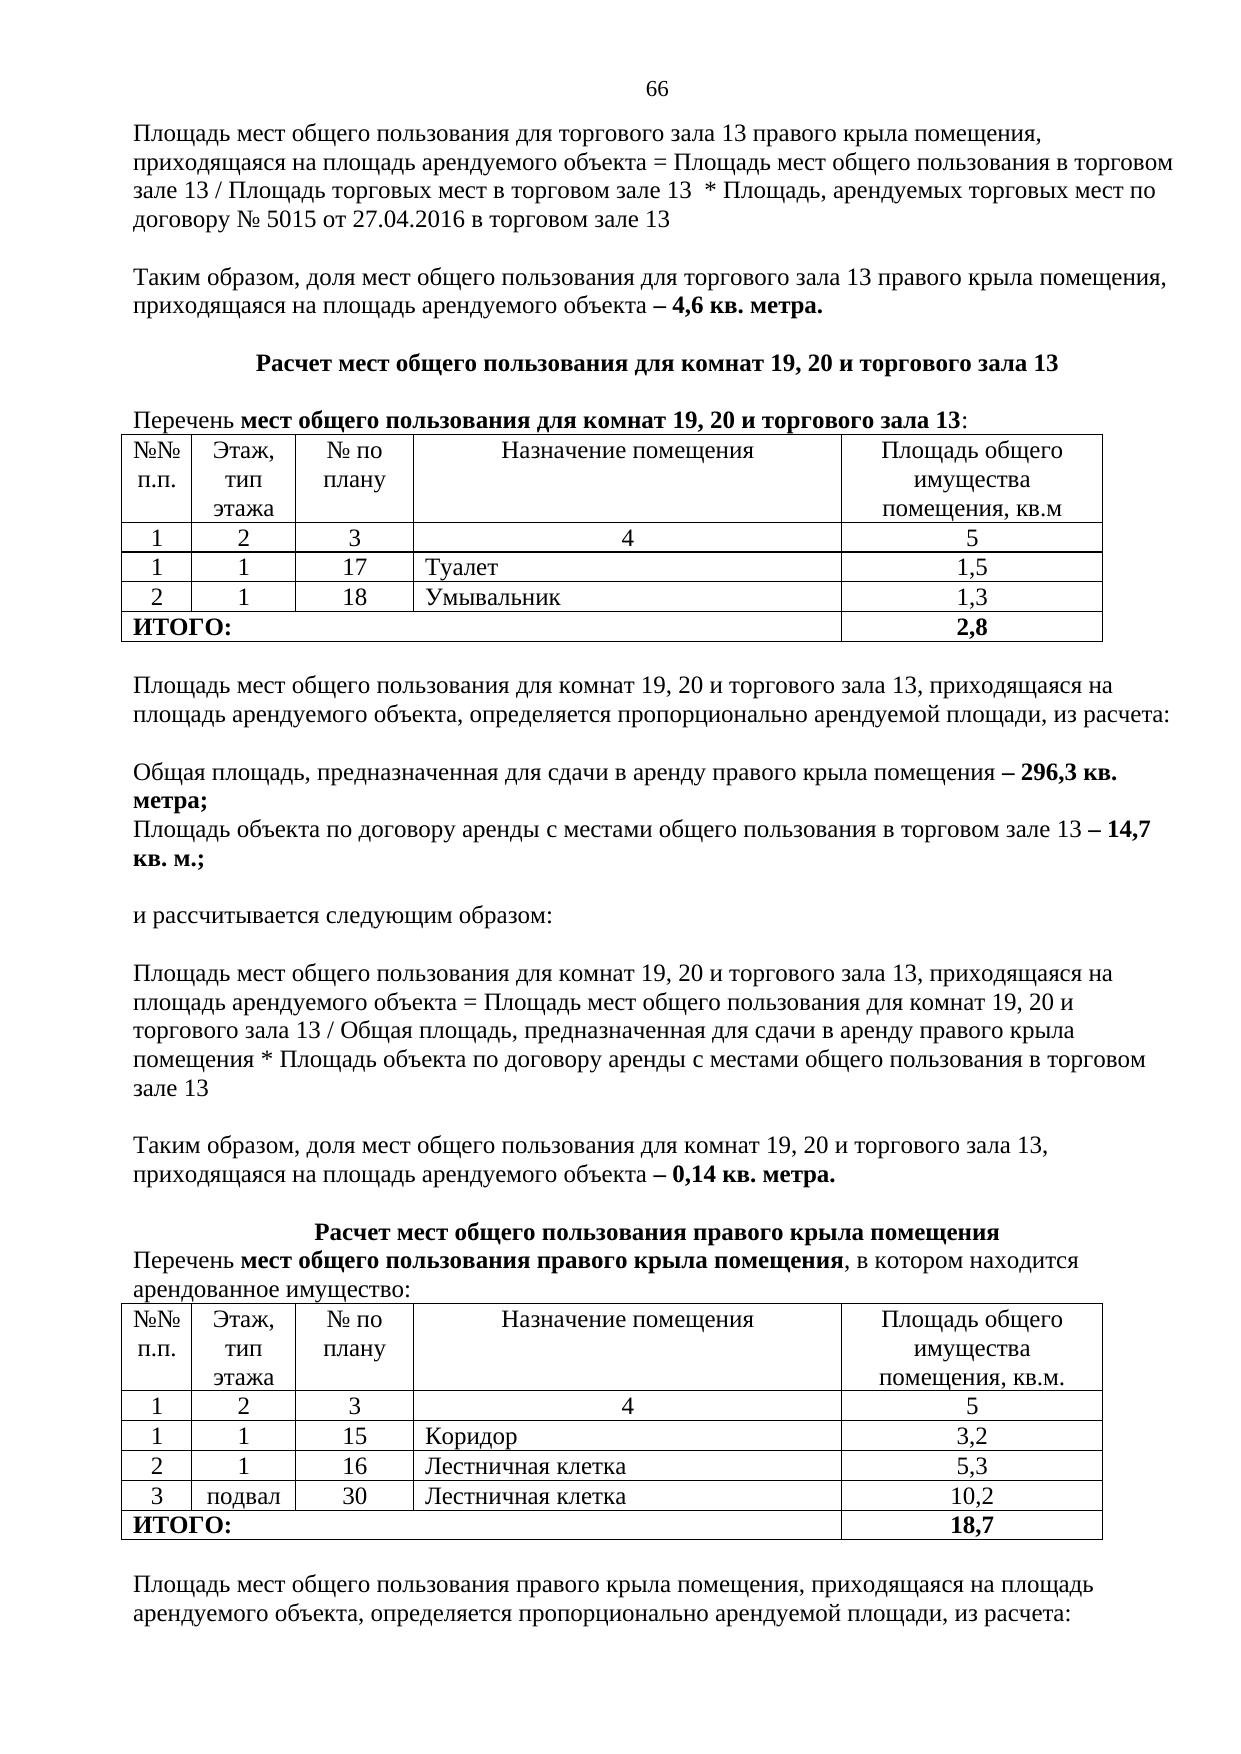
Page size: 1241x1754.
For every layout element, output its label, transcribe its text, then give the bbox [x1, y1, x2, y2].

table_cell ИТОГО: [122, 1511, 841, 1539]
table_cell 17 [296, 553, 413, 581]
table_header Площадь общего имущества помещения, кв.м. [842, 1304, 1102, 1390]
table_header Этаж, тип этажа [192, 1304, 295, 1390]
table_cell 5,3 [842, 1451, 1102, 1480]
table_header Назначение помещения [414, 435, 841, 522]
table_header № по плану [296, 435, 413, 522]
text Таким образом, доля мест общего пользования для торгового зала 13 правого крыла помещения, приходящаяся на площадь арендуемого объекта – 4,6 кв. метра. [133, 262, 1181, 319]
table_header Площадь общего имущества помещения, кв.м [842, 435, 1102, 522]
table_cell Лестничная клетка [414, 1451, 841, 1480]
table_cell 1 [192, 553, 295, 581]
table_cell 1,3 [842, 582, 1102, 611]
table_cell 3 [296, 1391, 413, 1420]
table_header № по плану [296, 1304, 413, 1390]
text Таким образом, доля мест общего пользования для комнат 19, 20 и торгового зала 13, приходящаяся на площадь арендуемого объекта – 0,14 кв. метра. [133, 1131, 1181, 1188]
table_cell Лестничная клетка [414, 1481, 841, 1509]
table_cell 1 [122, 553, 191, 581]
text Площадь мест общего пользования для торгового зала 13 правого крыла помещения, приходящаяся на площадь арендуемого объекта = Площадь мест общего пользования в торговом зале 13 / Площадь торговых мест в торговом зале 13 * Площадь, арендуемых торговых мест по договору № 5015 от 27.04.2016 в торговом зале 13 [133, 118, 1181, 233]
table_cell подвал [192, 1481, 295, 1509]
table_cell 2 [192, 523, 295, 551]
table_cell 2,8 [842, 612, 1102, 641]
table_cell 1 [122, 1391, 191, 1420]
text Перечень мест общего пользования для комнат 19, 20 и торгового зала 13: [133, 406, 1181, 434]
table_header Назначение помещения [414, 1304, 841, 1390]
table_cell 1 [192, 1421, 295, 1450]
text Общая площадь, предназначенная для сдачи в аренду правого крыла помещения – 296,3 кв. метра; [133, 757, 1181, 814]
table_cell 16 [296, 1451, 413, 1480]
table_cell ИТОГО: [122, 612, 841, 641]
table_cell 1 [122, 523, 191, 551]
table_cell 18,7 [842, 1511, 1102, 1539]
table_header №№ п.п. [122, 1304, 191, 1390]
table_cell 2 [122, 1451, 191, 1480]
table_cell 30 [296, 1481, 413, 1509]
table_cell 5 [842, 523, 1102, 551]
table_cell 1,5 [842, 553, 1102, 581]
table_cell 2 [122, 582, 191, 611]
table_cell 1 [192, 582, 295, 611]
table_cell 5 [842, 1391, 1102, 1420]
table_cell 1 [122, 1421, 191, 1450]
text и рассчитывается следующим образом: [133, 901, 1181, 929]
text Расчет мест общего пользования для комнат 19, 20 и торгового зала 13 [133, 348, 1181, 377]
text Площадь мест общего пользования для комнат 19, 20 и торгового зала 13, приходящаяся на площадь арендуемого объекта = Площадь мест общего пользования для комнат 19, 20 и торгового зала 13 / Общая площадь, предназначенная для сдачи в аренду правого крыла помещения * Площадь объекта по договору аренды с местами общего пользования в торговом зале 13 [133, 958, 1181, 1102]
text Площадь мест общего пользования для комнат 19, 20 и торгового зала 13, приходящаяся на площадь арендуемого объекта, определяется пропорционально арендуемой площади, из расчета: [133, 671, 1181, 728]
table_cell Коридор [414, 1421, 841, 1450]
text Площадь объекта по договору аренды с местами общего пользования в торговом зале 13 – 14,7 кв. м.; [133, 814, 1181, 872]
table_cell 3,2 [842, 1421, 1102, 1450]
table_cell Туалет [414, 553, 841, 581]
table_cell 3 [122, 1481, 191, 1509]
table_cell 3 [296, 523, 413, 551]
table_header №№ п.п. [122, 435, 191, 522]
table_cell Умывальник [414, 582, 841, 611]
table_cell 2 [192, 1391, 295, 1420]
table_cell 1 [192, 1451, 295, 1480]
table_cell 4 [414, 1391, 841, 1420]
text Расчет мест общего пользования правого крыла помещения [133, 1217, 1181, 1246]
table_cell 4 [414, 523, 841, 551]
table_cell 15 [296, 1421, 413, 1450]
table_header Этаж, тип этажа [192, 435, 295, 522]
text Площадь мест общего пользования правого крыла помещения, приходящаяся на площадь арендуемого объекта, определяется пропорционально арендуемой площади, из расчета: [133, 1569, 1181, 1627]
table_cell 18 [296, 582, 413, 611]
table_cell 10,2 [842, 1481, 1102, 1509]
text Перечень мест общего пользования правого крыла помещения, в котором находится арендованное имущество: [133, 1246, 1181, 1303]
